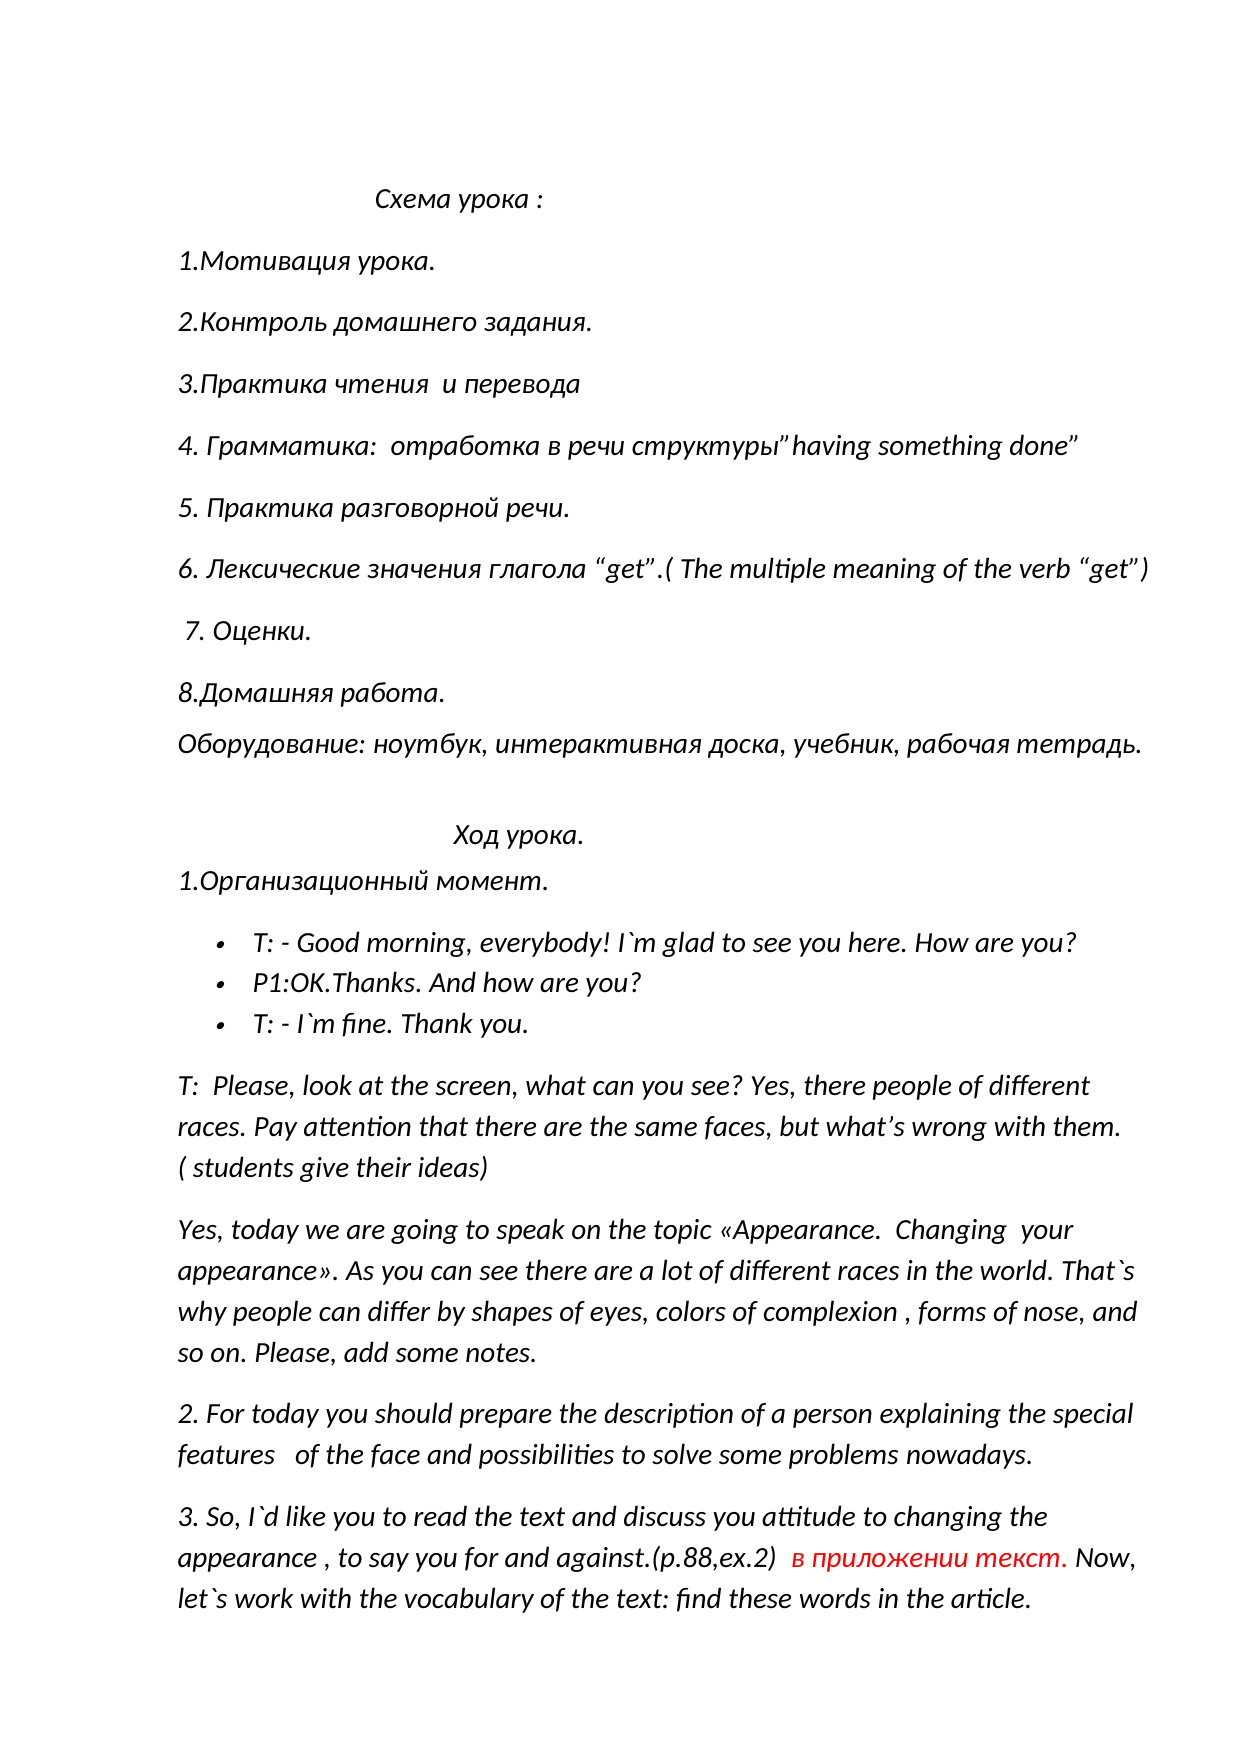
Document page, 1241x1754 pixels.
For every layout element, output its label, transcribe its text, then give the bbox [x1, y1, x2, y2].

subtitle 6. Лексические значения глагола “get”.( The multiple meaning of the verb “get”) [177, 551, 1152, 586]
text 1.Организационный момент. [177, 862, 1152, 897]
subtitle 7. Оценки. [177, 612, 1152, 648]
text 3. So, I`d like you to read the text and discuss you attitude to changing the appearance , to say you for and against.(p.88,ex.2) в приложении текст. Now, let`s work with the vocabulary of the text: find these words in the article. [177, 1498, 1152, 1616]
subtitle 1.Мотивация урока. [177, 242, 1152, 277]
subtitle 3.Практика чтения и перевода [177, 365, 1152, 401]
list P1:OK.Thanks. And how are you? [215, 964, 1152, 1000]
list T: - Good morning, everybody! I`m glad to see you here. How are you? [215, 924, 1152, 959]
text Схема урока : [177, 180, 1152, 216]
subtitle 4. Грамматика: отработка в речи структуры”having something done” [177, 427, 1152, 463]
text Оборудование: ноутбук, интерактивная доска, учебник, рабочая тетрадь. [177, 725, 1152, 761]
text Ход урока. [177, 816, 1152, 852]
subtitle 8.Домашняя работа. [177, 674, 1152, 710]
subtitle 2.Контроль домашнего задания. [177, 303, 1152, 339]
text 2. For today you should prepare the description of a person explaining the special features of the face and possibilities to solve some problems nowadays. [177, 1396, 1152, 1472]
text T: Please, look at the screen, what can you see? Yes, there people of different races. Pay attention that there are the same faces, but what’s wrong with them. ( students give their ideas) [177, 1067, 1152, 1185]
list T: - I`m fine. Thank you. [215, 1006, 1152, 1041]
subtitle 5. Практика разговорной речи. [177, 489, 1152, 524]
text Yes, today we are going to speak on the topic «Appearance. Changing your appearance». As you can see there are a lot of different races in the world. That`s why people can differ by shapes of eyes, colors of complexion , forms of nose, and so on. Please, add some notes. [177, 1211, 1152, 1369]
